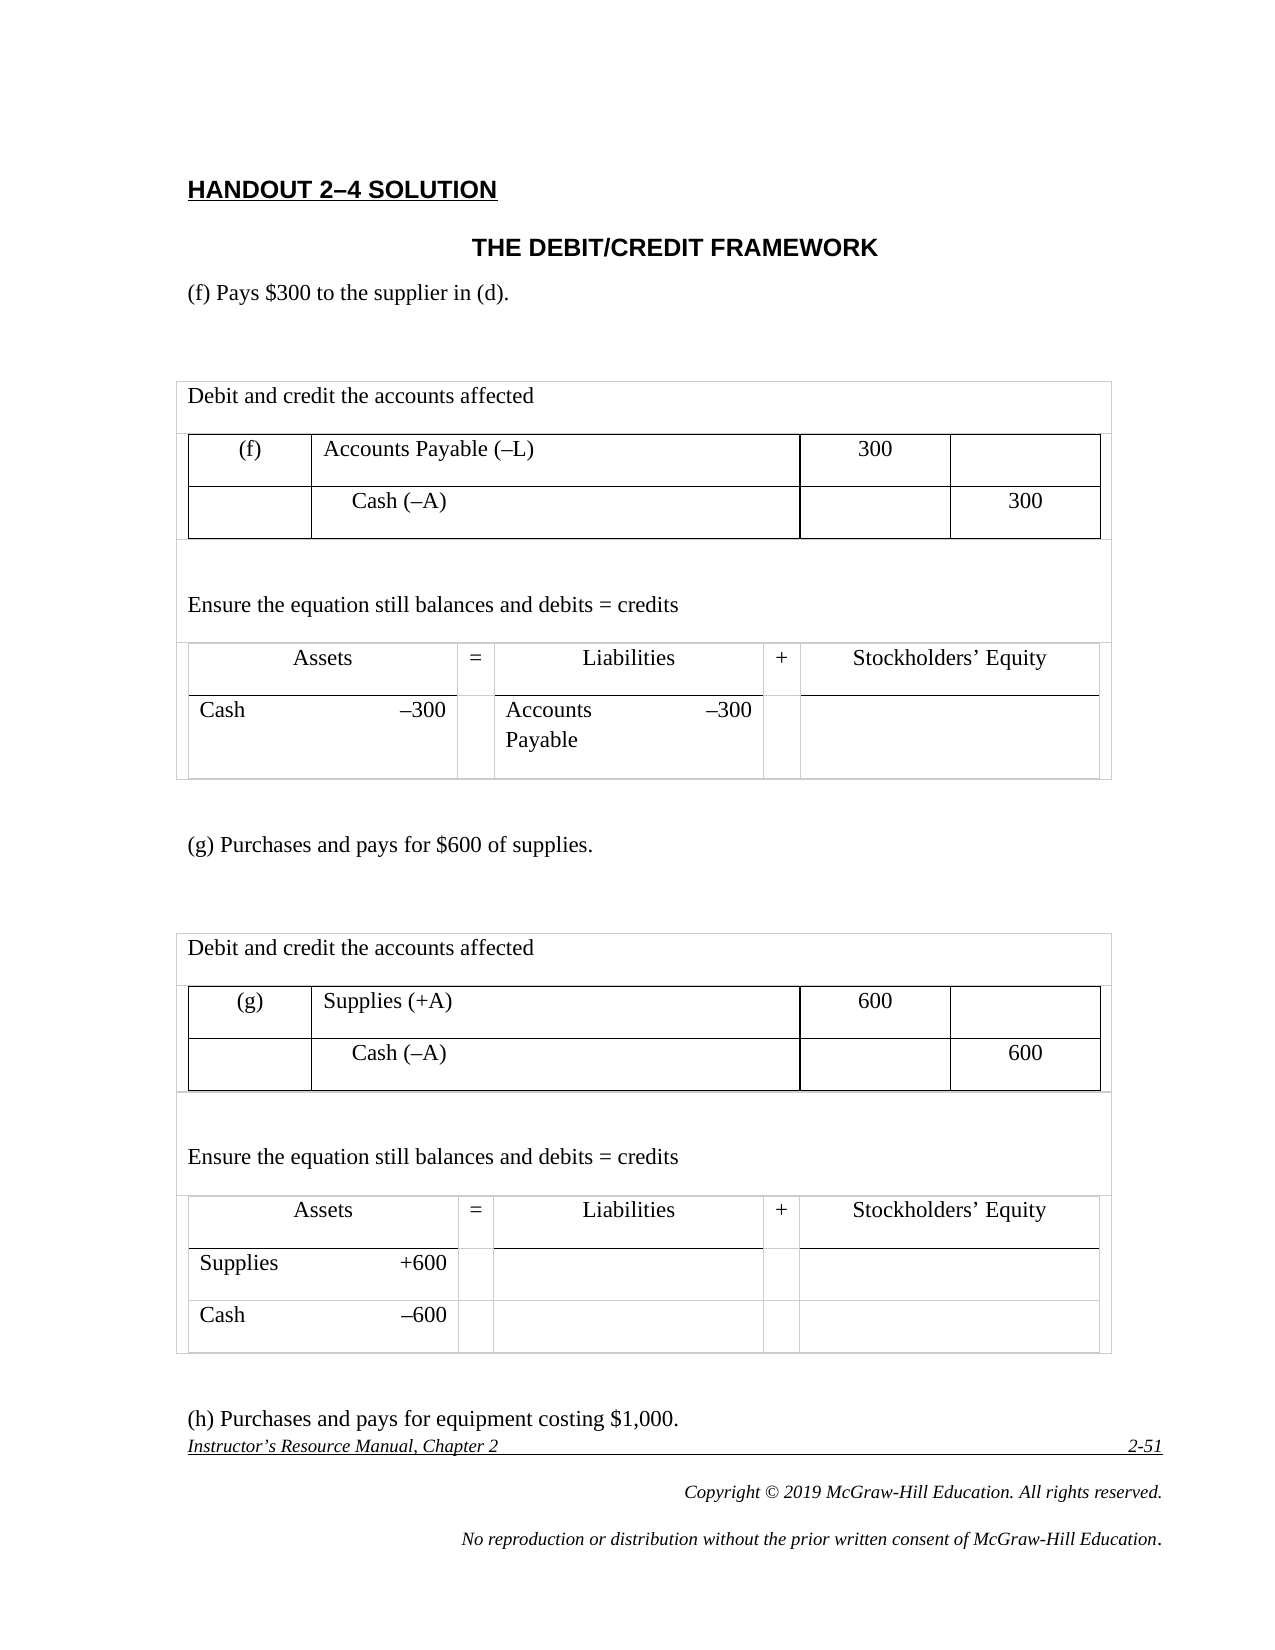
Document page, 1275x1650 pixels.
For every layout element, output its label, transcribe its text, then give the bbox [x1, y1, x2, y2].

table_cell [177, 1196, 188, 1353]
table_cell [1100, 1196, 1111, 1353]
table_cell [1100, 643, 1111, 779]
table_cell [801, 435, 950, 486]
table_cell [801, 1039, 950, 1090]
table_cell [800, 1301, 1099, 1352]
table_cell [800, 1197, 1099, 1248]
table_cell [189, 1301, 458, 1352]
text (f) Pays $300 to the supplier in (d). [187, 278, 1162, 305]
table_cell [801, 487, 950, 538]
table_cell [495, 696, 763, 778]
table_cell [494, 1197, 763, 1248]
table_cell [177, 434, 188, 539]
table_cell [494, 1249, 763, 1300]
table_cell [189, 696, 457, 778]
table_cell [801, 987, 950, 1038]
table_cell [951, 987, 1100, 1038]
table_cell [189, 987, 311, 1038]
text (h) Purchases and pays for equipment costing $1,000. [187, 1405, 1162, 1431]
table_cell [312, 487, 799, 538]
table_cell [189, 1197, 458, 1248]
table_cell [312, 435, 799, 486]
table_cell [764, 696, 800, 778]
table_cell [801, 644, 1099, 695]
table_cell [177, 986, 188, 1091]
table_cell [177, 1093, 1111, 1194]
table_cell [189, 1249, 458, 1300]
table_cell [951, 487, 1100, 538]
table_cell [1101, 986, 1111, 1091]
subtitle HANDOUT 2–4 SOLUTION [187, 175, 1162, 204]
table_cell [459, 1301, 493, 1352]
table_cell [312, 987, 799, 1038]
table_header Debit and credit the accounts affected [177, 382, 1111, 433]
table_cell [951, 1039, 1100, 1090]
table_cell [951, 435, 1100, 486]
table_cell Ensure the equation still balances and debits = credits [177, 540, 1111, 642]
table_cell [458, 696, 494, 778]
table_cell [189, 435, 311, 486]
table_cell [800, 1249, 1099, 1300]
table_cell [764, 1197, 799, 1248]
table_cell [189, 487, 311, 538]
table_cell [459, 1249, 493, 1300]
table_cell [177, 643, 188, 779]
table_cell [1101, 434, 1111, 539]
table_cell [459, 1197, 493, 1248]
table_cell [494, 1301, 763, 1352]
table_cell [458, 644, 494, 695]
table_cell [189, 644, 457, 695]
table_cell [764, 644, 800, 695]
text (g) Purchases and pays for $600 of supplies. [187, 831, 1162, 857]
table_header Debit and credit the accounts affected [177, 934, 1111, 985]
table_cell [801, 696, 1099, 778]
table_cell [312, 1039, 799, 1090]
table_cell [764, 1249, 799, 1300]
table_cell [495, 644, 763, 695]
table_cell [189, 1039, 311, 1090]
table_cell [764, 1301, 799, 1352]
subtitle THE DEBIT/CREDIT FRAMEWORK [187, 233, 1162, 262]
